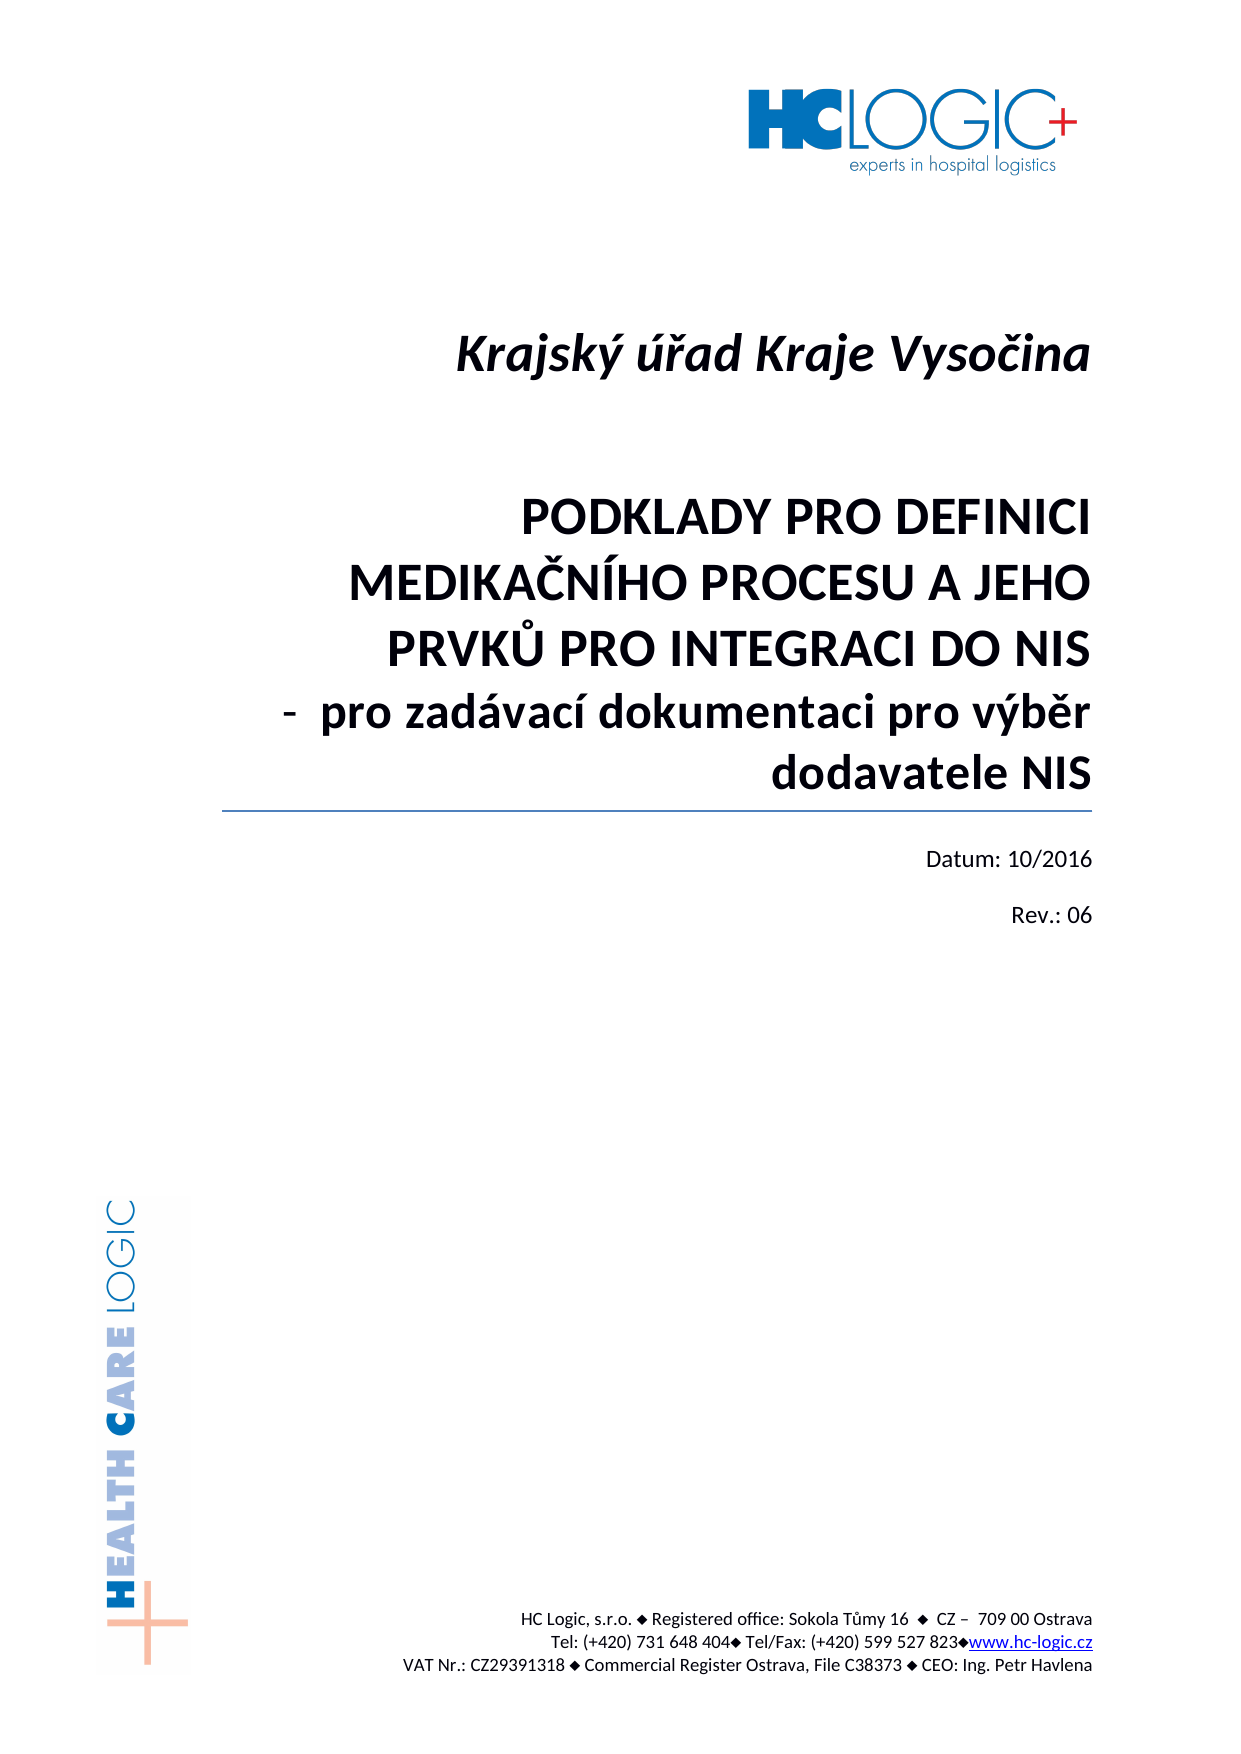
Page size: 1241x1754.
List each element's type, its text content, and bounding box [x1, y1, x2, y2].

picture [717, 74, 1093, 187]
picture [96, 1196, 192, 1675]
title pro zadávací dokumentaci pro výběr dodavatele NIS [222, 680, 1092, 810]
text Rev.: 06 [222, 899, 1092, 930]
title PODKLADY PRO DEFINICI MEDIKAČNÍHO PROCESU A JEHO PRVKŮ PRO INTEGRACI DO NIS [222, 481, 1092, 680]
text Datum: 10/2016 [222, 844, 1092, 874]
text Krajský úřad Kraje Vysočina [222, 318, 1092, 384]
